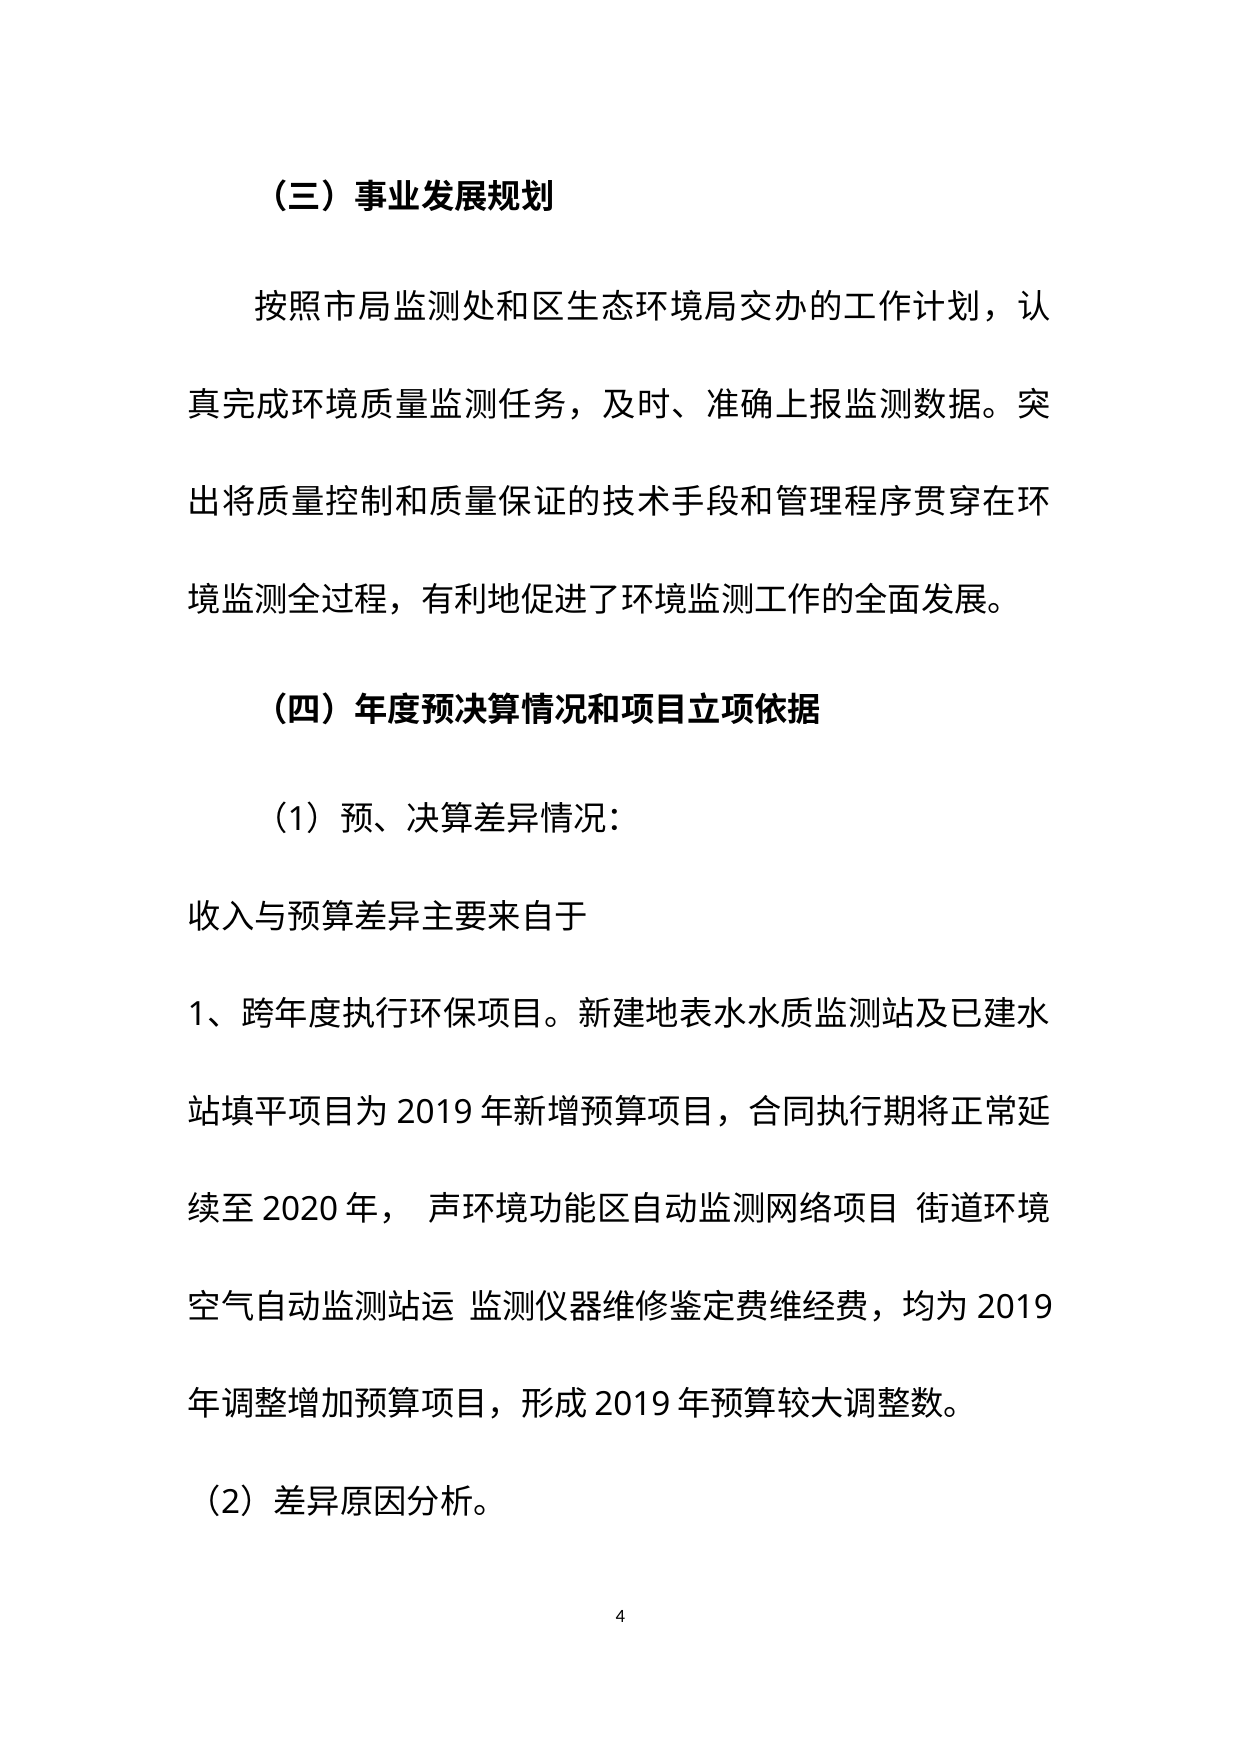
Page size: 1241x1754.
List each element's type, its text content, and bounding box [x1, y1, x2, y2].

text （三）事业发展规划 [187, 162, 1053, 227]
text （四）年度预决算情况和项目立项依据 [187, 674, 1053, 739]
text 按照市局监测处和区生态环境局交办的工作计划，认真完成环境质量监测任务，及时、准确上报监测数据。突出将质量控制和质量保证的技术手段和管理程序贯穿在环境监测全过程，有利地促进了环境监测工作的全面发展。 [187, 272, 1053, 629]
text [187, 784, 1053, 1531]
